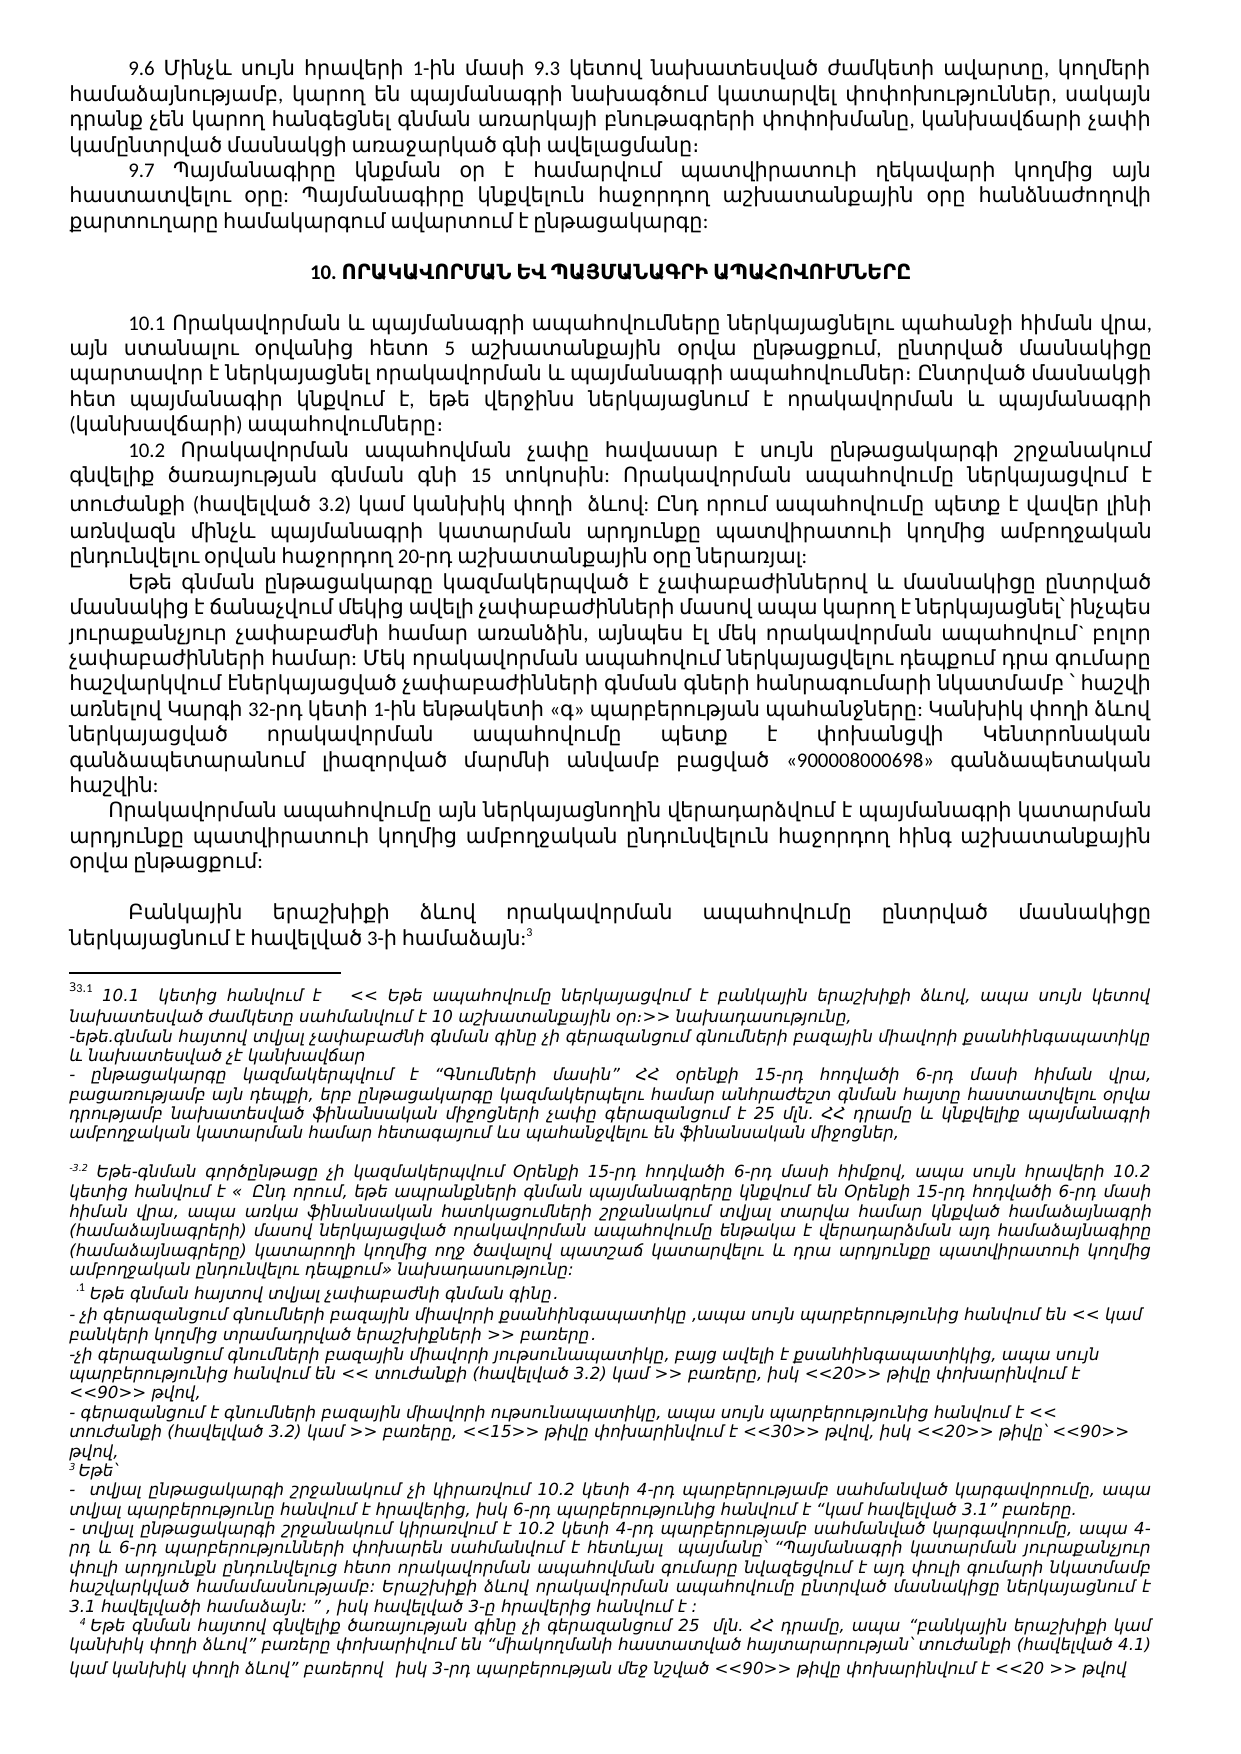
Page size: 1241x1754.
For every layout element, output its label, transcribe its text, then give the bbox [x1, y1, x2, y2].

text 9.6 Մինչև սույն հրավերի 1-ին մասի 9.3 կետով նախատեսված ժամկետի ավարտը, կողմերի համաձայնությամբ, կարող են պայմանագրի նախագծում կատարվել փոփոխություններ, սակայն դրանք չեն կարող հանգեցնել գնման առարկայի բնութագրերի փոփոխմանը, կանխավճարի չափի կամընտրված մասնակցի առաջարկած գնի ավելացմանը։ [69, 56, 1152, 157]
text Որակավորման ապահովումը այն ներկայացնողին վերադարձվում է պայմանագրի կատարման արդյունքը պատվիրատուի կողմից ամբողջական ընդունվելուն հաջորդող հինգ աշխատանքային օրվա ընթացքում: [69, 798, 1152, 874]
text 10.2 Որակավորման ապահովման չափը հավասար է սույն ընթացակարգի շրջանակում գնվելիք ծառայության գնման գնի 15 տոկոսին: Որակավորման ապահովումը ներկայացվում է տուժանքի (հավելված 3.2) կամ կանխիկ փողի ձևով: Ընդ որում ապահովումը պետք է վավեր լինի առնվազն մինչև պայմանագրի կատարման արդյունքը պատվիրատուի կողմից ամբողջական ընդունվելու օրվան հաջորդող 20-րդ աշխատանքային օրը ներառյալ: [69, 437, 1152, 569]
text 10. ՈՐԱԿԱՎՈՐՄԱՆ ԵՎ ՊԱՅՄԱՆԱԳՐԻ ԱՊԱՀՈՎՈՒՄՆԵՐԸ [69, 259, 1152, 284]
text 9.7 Պայմանագիրը կնքման օր է համարվում պատվիրատուի ղեկավարի կողմից այն հաստատվելու օրը: Պայմանագիրը կնքվելուն հաջորդող աշխատանքային օրը հանձնաժողովի քարտուղարը համակարգում ավարտում է ընթացակարգը: [69, 157, 1152, 233]
text 10.1 Որակավորման և պայմանագրի ապահովումները ներկայացնելու պահանջի հիման վրա, այն ստանալու օրվանից հետո 5 աշխատանքային օրվա ընթացքում, ընտրված մասնակիցը պարտավոր է ներկայացնել որակավորման և պայմանագրի ապահովումներ։ Ընտրված մասնակցի հետ պայմանագիր կնքվում է, եթե վերջինս ներկայացնում է որակավորման և պայմանագրի (կանխավճարի) ապահովումները։ [69, 310, 1152, 437]
text Բանկային երաշխիքի ձևով որակավորման ապահովումը ընտրված մասնակիցը ներկայացնում է հավելված 3-ի համաձայն: [69, 899, 1152, 950]
text Եթե գնման ընթացակարգը կազմակերպված է չափաբաժիններով և մասնակիցը ընտրված մասնակից է ճանաչվում մեկից ավելի չափաբաժինների մասով ապա կարող է ներկայացնել՝ ինչպես յուրաքանչյուր չափաբաժնի համար առանձին, այնպես էլ մեկ որակավորման ապահովում` բոլոր չափաբաժինների համար: Մեկ որակավորման ապահովում ներկայացվելու դեպքում դրա գումարը հաշվարկվում էներկայացված չափաբաժինների գնման գների հանրագումարի նկատմամբ ՝ հաշվի առնելով Կարգի 32-րդ կետի 1-ին ենթակետի «գ» պարբերության պահանջները: Կանխիկ փողի ձևով ներկայացված որակավորման ապահովումը պետք է փոխանցվի Կենտրոնական գանձապետարանում լիազորված մարմնի անվամբ բացված «900008000698» գանձապետական հաշվին: [69, 569, 1152, 798]
